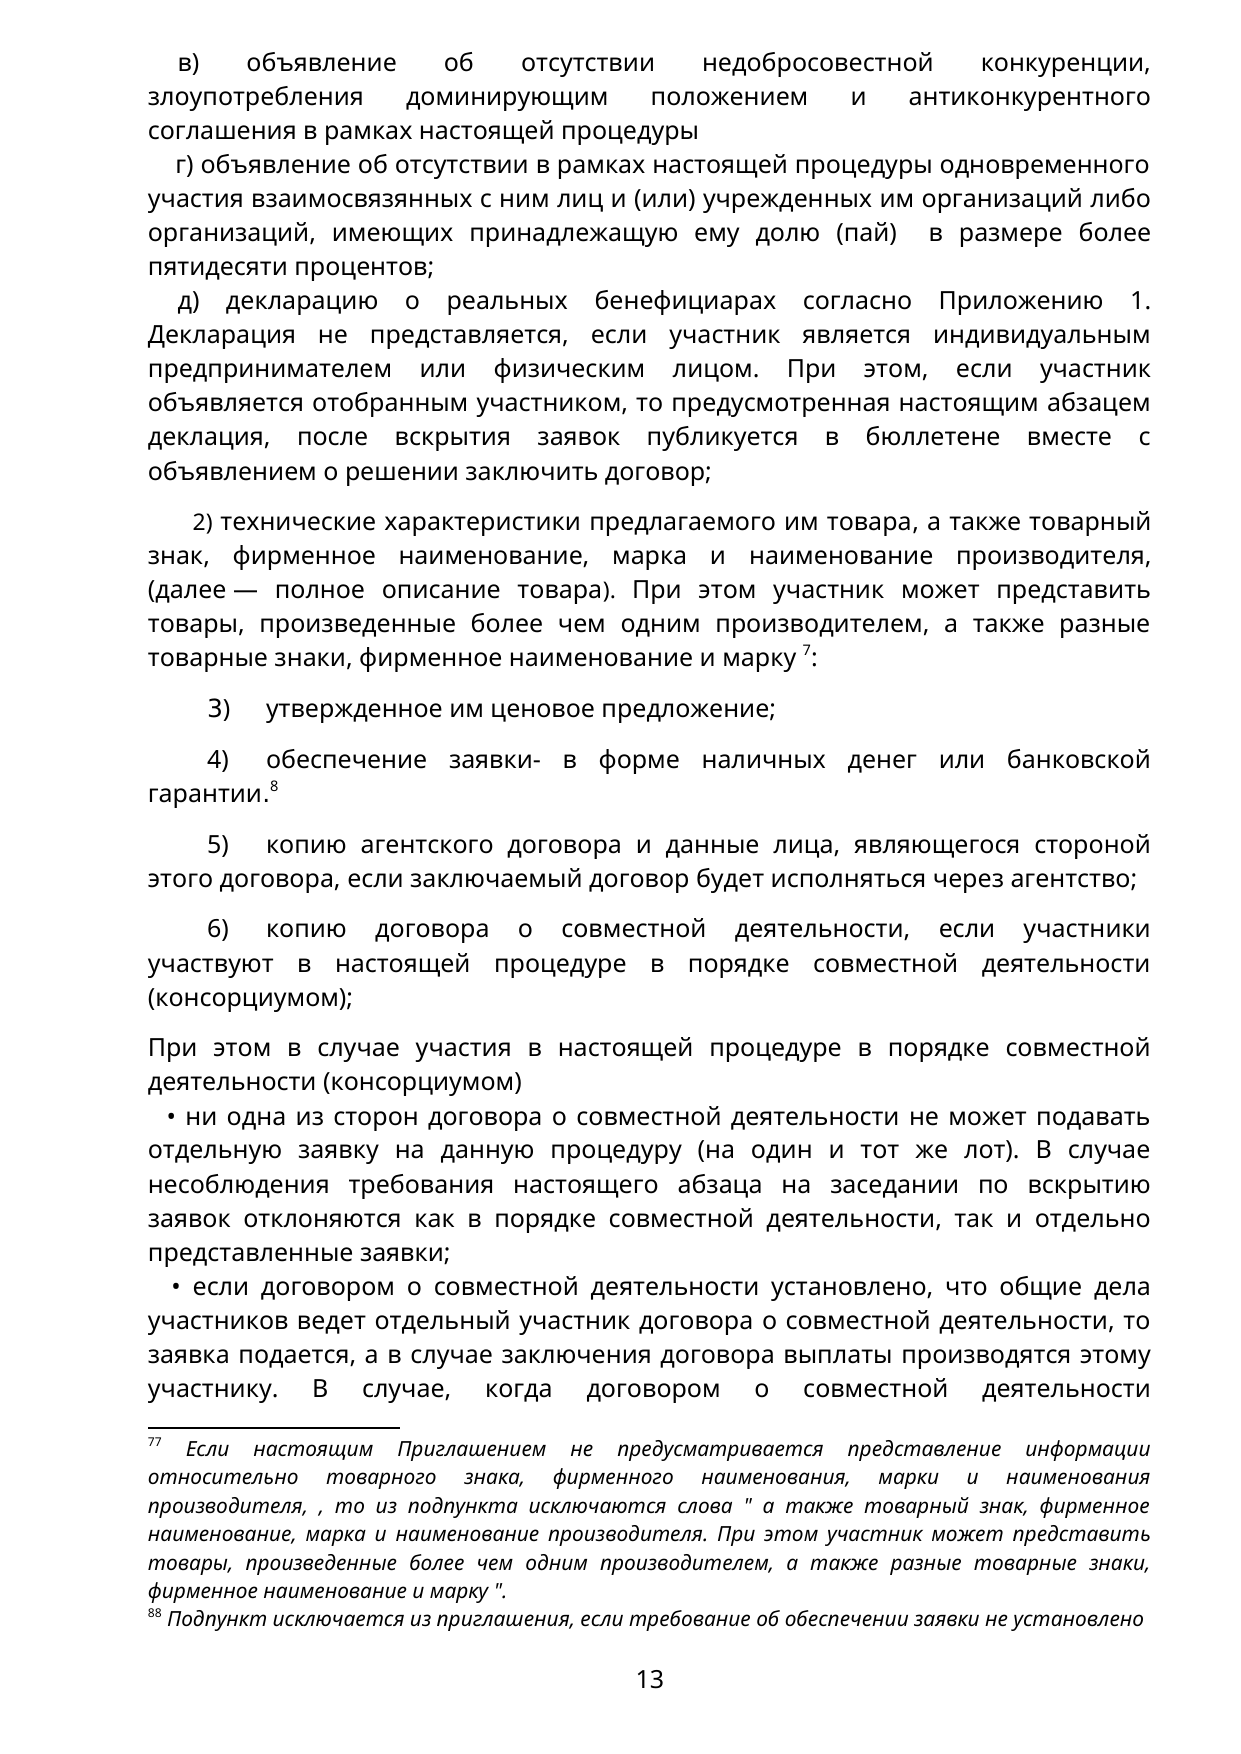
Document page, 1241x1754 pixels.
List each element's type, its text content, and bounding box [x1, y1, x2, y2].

text • ни одна из сторон договора о совместной деятельности не может подавать отдельную заявку на данную процедуру (на один и тот же лот). В случае несоблюдения требования настоящего абзаца на заседании по вскрытию заявок отклоняются как в порядке совместной деятельности, так и отдельно представленные заявки; [148, 1098, 1152, 1268]
text д) декларацию о реальных бенефициарах согласно Приложению 1. Декларация не представляется, если участник является индивидуальным предпринимателем или физическим лицом. При этом, если участник объявляется отобранным участником, то предусмотренная настоящим абзацем деклация, после вскрытия заявок публикуется в бюллетене вместе с объявлением о решении заключить договор; [148, 283, 1152, 487]
text При этом в случае участия в настоящей процедуре в порядке совместной деятельности (консорциумом) [148, 1030, 1152, 1098]
text 3) утвержденное им ценовое предложение; [148, 691, 1152, 725]
text 6) копию договора о совместной деятельности, если участники участвуют в настоящей процедуре в порядке совместной деятельности (консорциумом); [148, 911, 1152, 1013]
text г) объявление об отсутствии в рамках настоящей процедуры одновременного участия взаимосвязянных с ним лиц и (или) учрежденных им организаций либо организаций, имеющих принадлежащую ему долю (пай) в размере более пятидесяти процентов; [148, 147, 1152, 283]
text 2) технические характеристики предлагаемого им товара, а также товарный знак, фирменное наименование, марка и наименование производителя, (далее — полное описание товара). При этом участник может представить товары, произведенные более чем одним производителем, а также разные товарные знаки, фирменное наименование и марку 7: [148, 504, 1152, 674]
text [148, 1268, 1152, 1405]
text в) объявление об отсутствии недобросовестной конкуренции, злоупотребления доминирующим положением и антиконкурентного соглашения в рамках настоящей процедуры [148, 44, 1152, 147]
text 4) обеспечение заявки- в форме наличных денег или банковской гарантии.8 [148, 742, 1152, 810]
text 5) копию агентского договора и данные лица, являющегося стороной этого договора, если заключаемый договор будет исполняться через агентство; [148, 826, 1152, 894]
